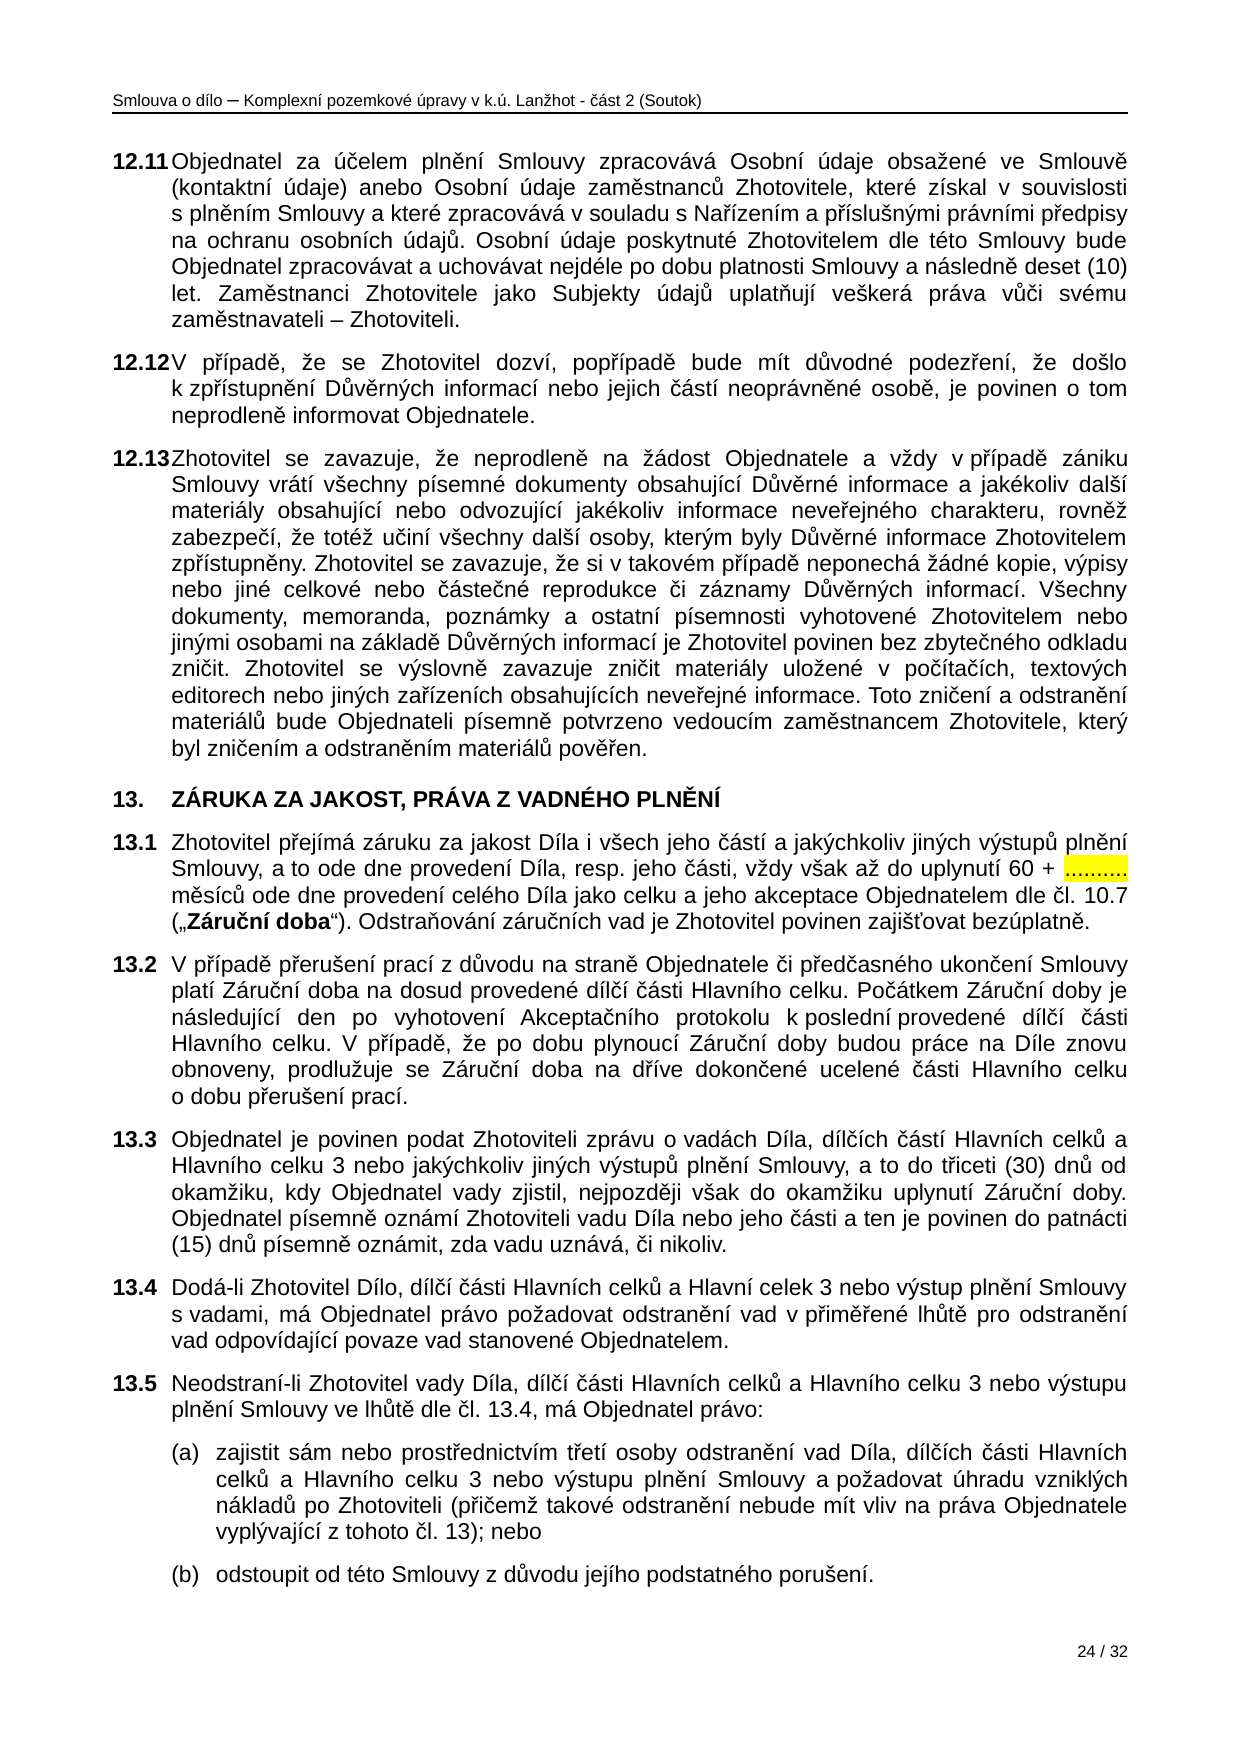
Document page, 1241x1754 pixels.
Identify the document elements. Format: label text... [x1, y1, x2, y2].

text Objednatel je povinen podat Zhotoviteli zprávu o vadách Díla, dílčích částí Hlavních celků a Hlavního celku 3 nebo jakýchkoliv jiných výstupů plnění Smlouvy, a to do třiceti (30) dnů od okamžiku, kdy Objednatel vady zjistil, nejpozději však do okamžiku uplynutí Záruční doby. Objednatel písemně oznámí Zhotoviteli vadu Díla nebo jeho části a ten je povinen do patnácti (15) dnů písemně oznámit, zda vadu uznává, či nikoliv. [112, 1126, 1128, 1257]
text Objednatel za účelem plnění Smlouvy zpracovává Osobní údaje obsažené ve Smlouvě (kontaktní údaje) anebo Osobní údaje zaměstnanců Zhotovitele, které získal v souvislosti s plněním Smlouvy a které zpracovává v souladu s Nařízením a příslušnými právními předpisy na ochranu osobních údajů. Osobní údaje poskytnuté Zhotovitelem dle této Smlouvy bude Objednatel zpracovávat a uchovávat nejdéle po dobu platnosti Smlouvy a následně deset (10) let. Zaměstnanci Zhotovitele jako Subjekty údajů uplatňují veškerá práva vůči svému zaměstnavateli – Zhotoviteli. [112, 148, 1128, 332]
text Záruka za jakost, práva z vadného plnění [112, 786, 1128, 812]
text Dodá-li Zhotovitel Dílo, dílčí části Hlavních celků a Hlavní celek 3 nebo výstup plnění Smlouvy s vadami, má Objednatel právo požadovat odstranění vad v přiměřené lhůtě pro odstranění vad odpovídající povaze vad stanovené Objednatelem. [112, 1274, 1128, 1353]
list zajistit sám nebo prostřednictvím třetí osoby odstranění vad Díla, dílčích části Hlavních celků a Hlavního celku 3 nebo výstupu plnění Smlouvy a požadovat úhradu vzniklých nákladů po Zhotoviteli (přičemž takové odstranění nebude mít vliv na práva Objednatele vyplývající z tohoto čl. 13); nebo [171, 1439, 1128, 1545]
text Zhotovitel se zavazuje, že neprodleně na žádost Objednatele a vždy v případě zániku Smlouvy vrátí všechny písemné dokumenty obsahující Důvěrné informace a jakékoliv další materiály obsahující nebo odvozující jakékoliv informace neveřejného charakteru, rovněž zabezpečí, že totéž učiní všechny další osoby, kterým byly Důvěrné informace Zhotovitelem zpřístupněny. Zhotovitel se zavazuje, že si v takovém případě neponechá žádné kopie, výpisy nebo jiné celkové nebo částečné reprodukce či záznamy Důvěrných informací. Všechny dokumenty, memoranda, poznámky a ostatní písemnosti vyhotovené Zhotovitelem nebo jinými osobami na základě Důvěrných informací je Zhotovitel povinen bez zbytečného odkladu zničit. Zhotovitel se výslovně zavazuje zničit materiály uložené v počítačích, textových editorech nebo jiných zařízeních obsahujících neveřejné informace. Toto zničení a odstranění materiálů bude Objednateli písemně potvrzeno vedoucím zaměstnancem Zhotovitele, který byl zničením a odstraněním materiálů pověřen. [112, 444, 1128, 761]
text Neodstraní-li Zhotovitel vady Díla, dílčí části Hlavních celků a Hlavního celku 3 nebo výstupu plnění Smlouvy ve lhůtě dle čl. 13.4, má Objednatel právo: [112, 1370, 1128, 1423]
text Zhotovitel přejímá záruku za jakost Díla i všech jeho částí a jakýchkoliv jiných výstupů plnění Smlouvy, a to ode dne provedení Díla, resp. jeho části, vždy však až do uplynutí 60 + .......... měsíců ode dne provedení celého Díla jako celku a jeho akceptace Objednatelem dle čl. 10.7 („Záruční doba“). Odstraňování záručních vad je Zhotovitel povinen zajišťovat bezúplatně. [112, 829, 1128, 934]
text V případě, že se Zhotovitel dozví, popřípadě bude mít důvodné podezření, že došlo k zpřístupnění Důvěrných informací nebo jejich částí neoprávněné osobě, je povinen o tom neprodleně informovat Objednatele. [112, 349, 1128, 428]
text V případě přerušení prací z důvodu na straně Objednatele či předčasného ukončení Smlouvy platí Záruční doba na dosud provedené dílčí části Hlavního celku. Počátkem Záruční doby je následující den po vyhotovení Akceptačního protokolu k poslední provedené dílčí části Hlavního celku. V případě, že po dobu plynoucí Záruční doby budou práce na Díle znovu obnoveny, prodlužuje se Záruční doba na dříve dokončené ucelené části Hlavního celku o dobu přerušení prací. [112, 951, 1128, 1109]
text odstoupit od této Smlouvy z důvodu jejího podstatného porušení. [171, 1561, 1128, 1588]
